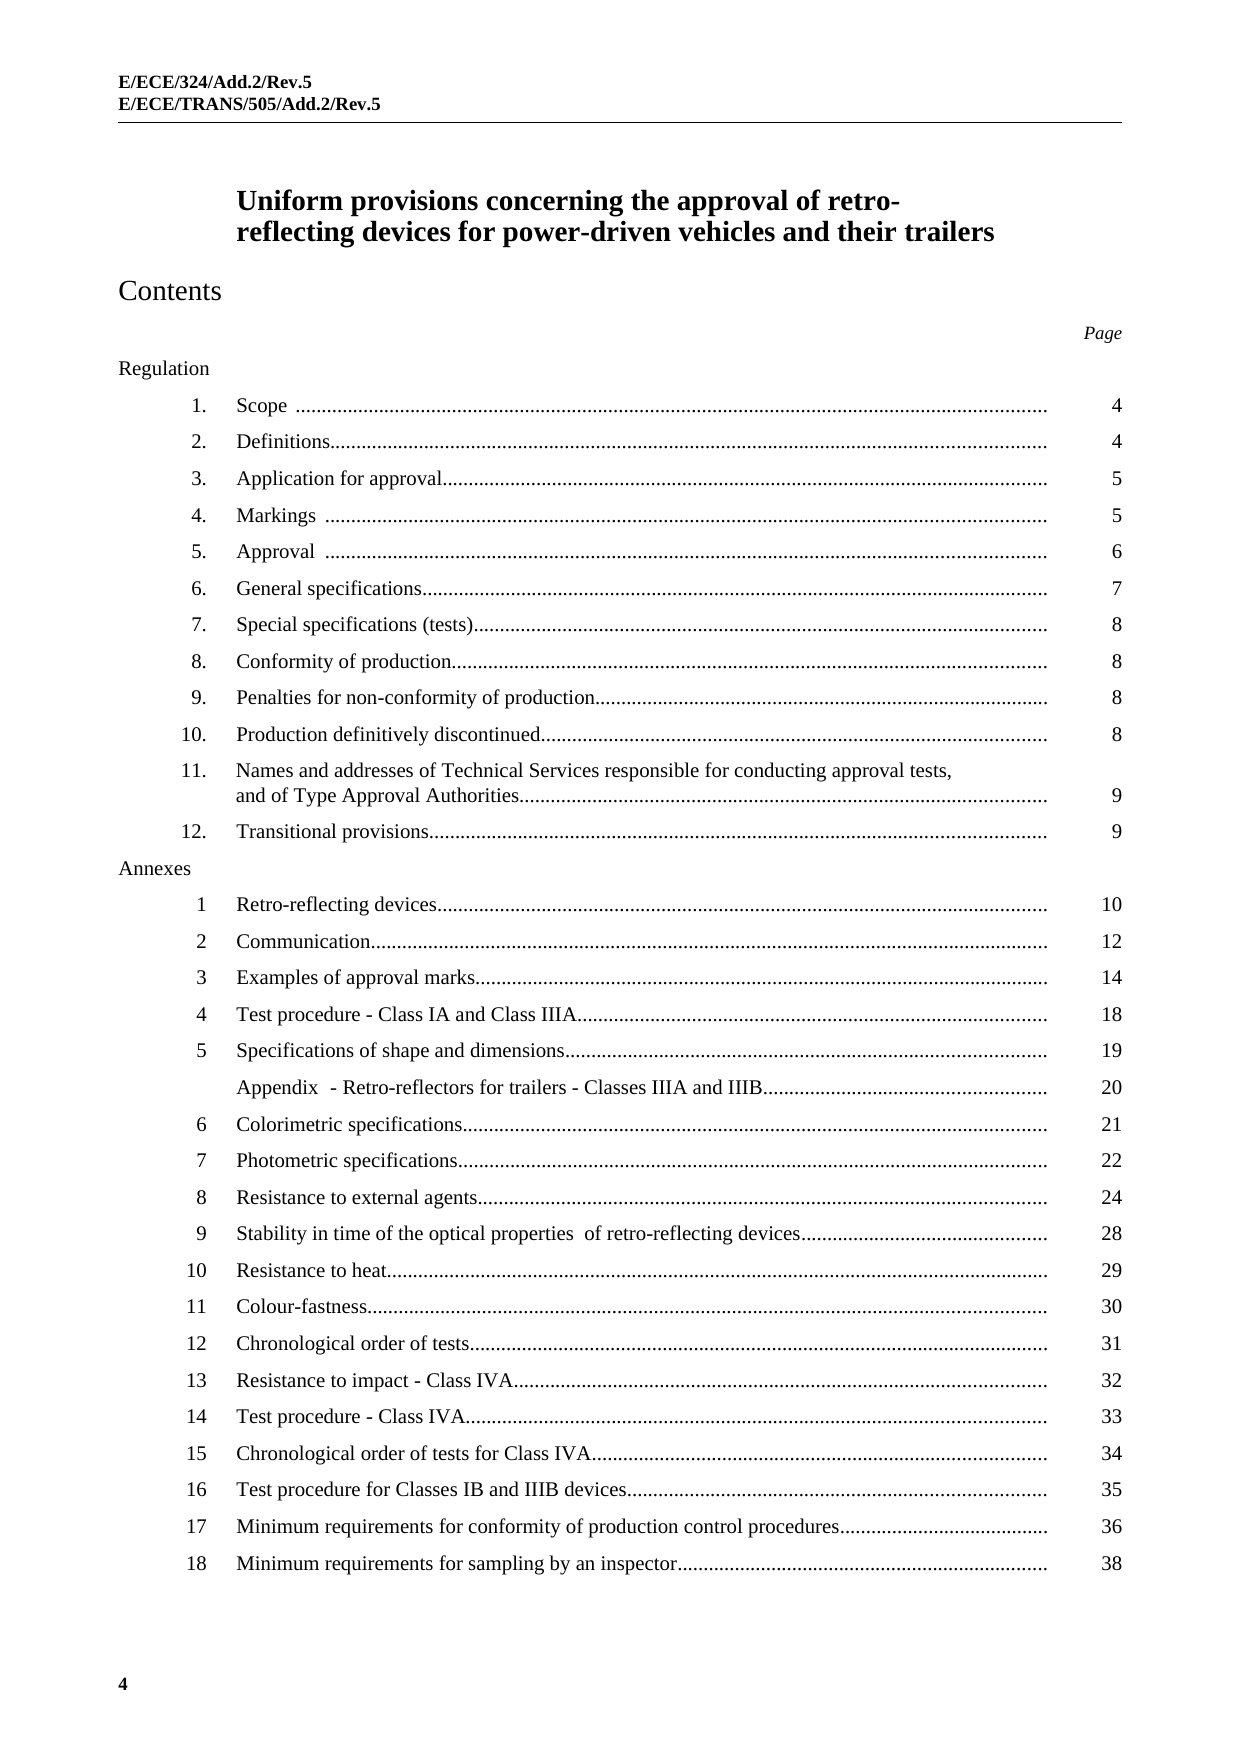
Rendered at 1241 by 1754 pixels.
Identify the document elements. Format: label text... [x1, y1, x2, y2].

text 3 Examples of approval marks 14 [118, 965, 1122, 989]
text Annexes [118, 856, 1122, 880]
text Appendix - Retro-reflectors for trailers - Classes IIIA and IIIB 20 [148, 1075, 1122, 1099]
text 6 Colorimetric specifications 21 [118, 1112, 1122, 1136]
text 1 Retro-reflecting devices 10 [118, 892, 1122, 916]
text 10. Production definitively discontinued 8 [118, 722, 1122, 746]
text 11 Colour-fastness 30 [118, 1294, 1122, 1318]
text 2 Communication 12 [118, 929, 1122, 953]
text 12 Chronological order of tests 31 [118, 1331, 1122, 1355]
text 1. Scope 4 [118, 393, 1122, 417]
text 16 Test procedure for Classes IB and IIIB devices 35 [118, 1477, 1122, 1501]
text Regulation [118, 356, 1122, 380]
text 6. General specifications 7 [118, 576, 1122, 600]
text 12. Transitional provisions 9 [118, 819, 1122, 843]
text 13 Resistance to impact - Class IVA 32 [118, 1367, 1122, 1392]
text 4. Markings 5 [118, 502, 1122, 527]
text 11. Names and addresses of Technical Services responsible for conducting approval tests, and of Type Approval Authorities 9 [118, 758, 1122, 807]
text Page [148, 319, 1122, 344]
text 7 Photometric specifications 22 [118, 1148, 1122, 1172]
text 8. Conformity of production 8 [118, 649, 1122, 673]
text 17 Minimum requirements for conformity of production control procedures 36 [118, 1514, 1122, 1538]
text 18 Minimum requirements for sampling by an inspector 38 [118, 1550, 1122, 1575]
text 7. Special specifications (tests) 8 [118, 612, 1122, 636]
text 3. Application for approval 5 [118, 466, 1122, 490]
text 4 Test procedure - Class IA and Class IIIA 18 [118, 1002, 1122, 1026]
text 5 Specifications of shape and dimensions 19 [118, 1038, 1122, 1062]
text 5. Approval 6 [118, 539, 1122, 563]
text Contents [118, 273, 1122, 306]
text 9. Penalties for non-conformity of production 8 [118, 685, 1122, 709]
text Uniform provisions concerning the approval of retro-reflecting devices for power-driven vehicles and their trailers [118, 185, 1004, 248]
text 14 Test procedure - Class IVA 33 [118, 1404, 1122, 1428]
text 10 Resistance to heat 29 [118, 1258, 1122, 1282]
text 15 Chronological order of tests for Class IVA 34 [118, 1441, 1122, 1465]
text 2. Definitions 4 [118, 429, 1122, 453]
text 8 Resistance to external agents 24 [118, 1185, 1122, 1209]
text 9 Stability in time of the optical properties of retro-reflecting devices 28 [118, 1221, 1122, 1245]
